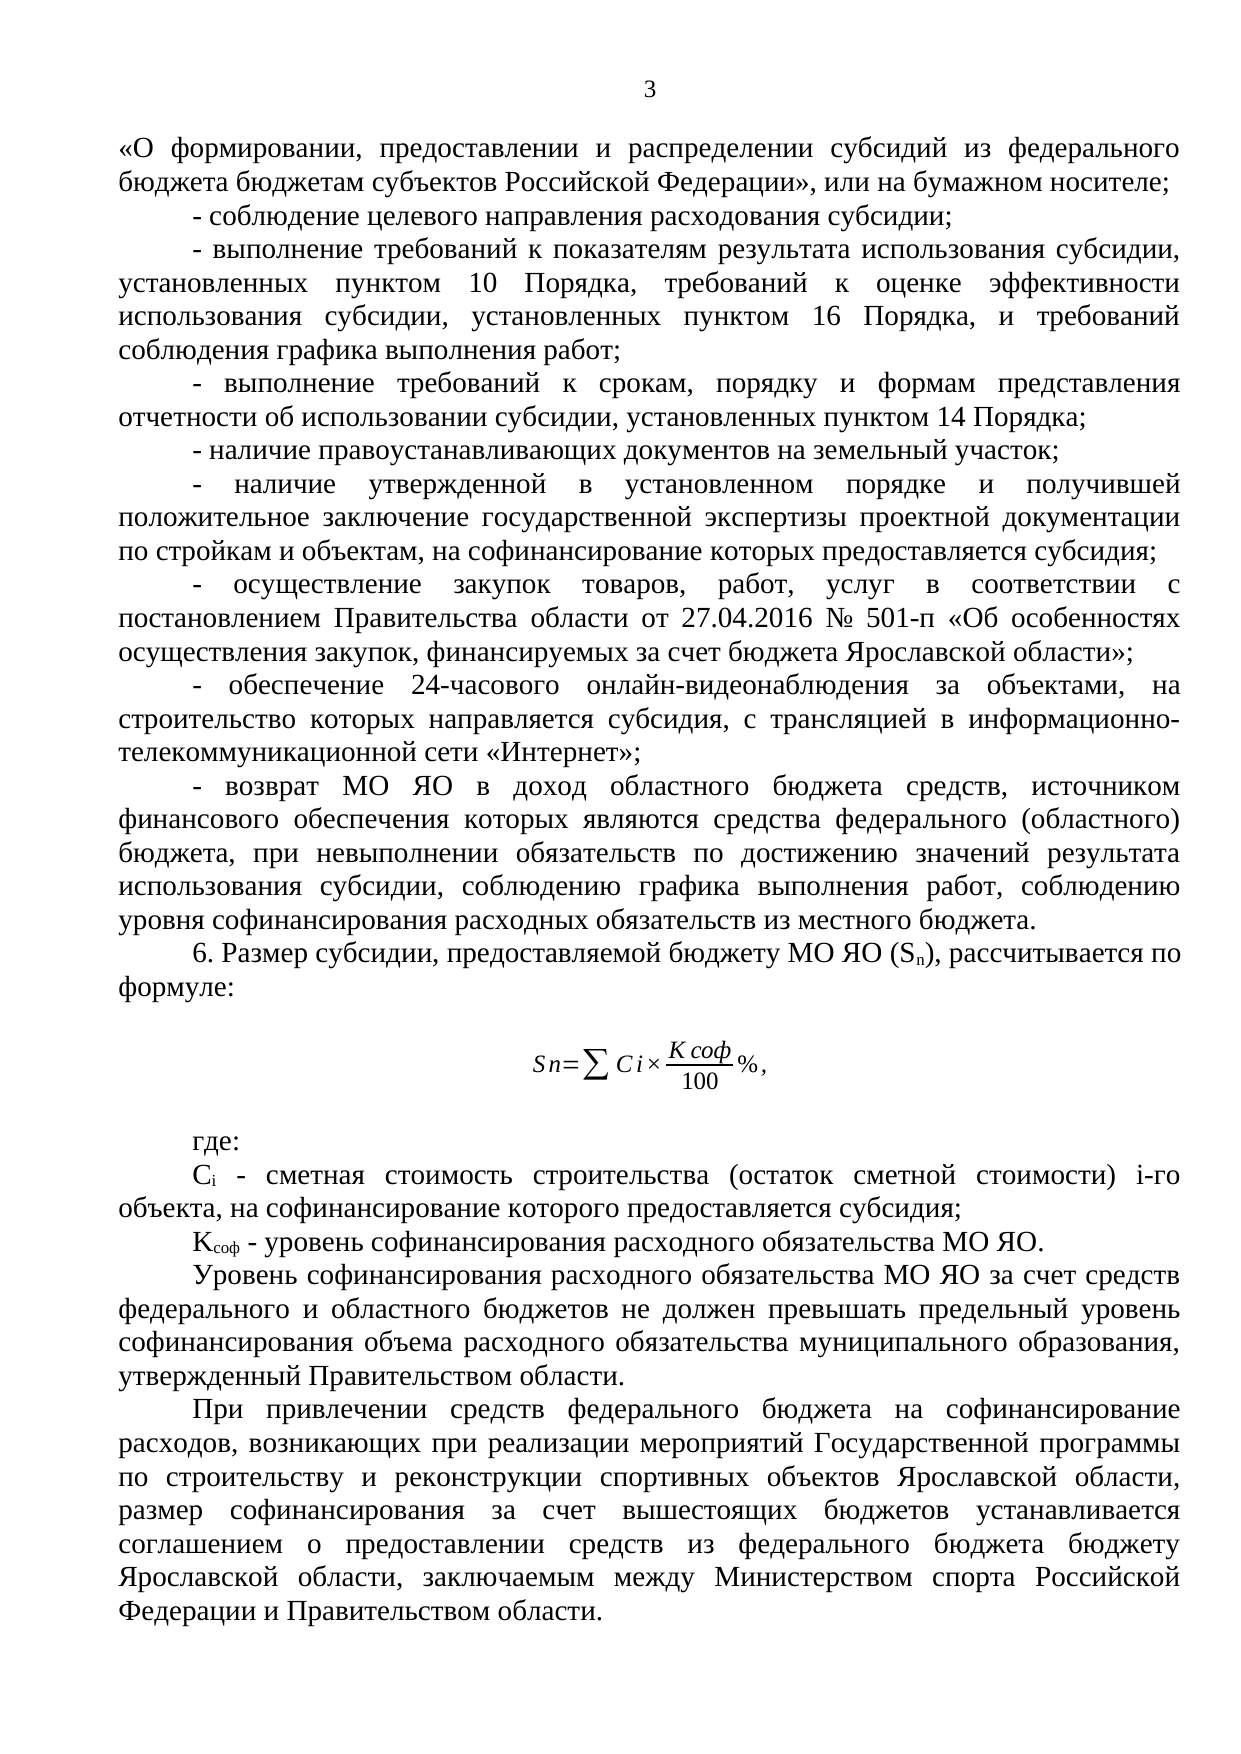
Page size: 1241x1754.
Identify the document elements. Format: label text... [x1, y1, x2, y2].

text где: [118, 1123, 1181, 1157]
text Ci - сметная стоимость строительства (остаток сметной стоимости) i-го объекта, на софинансирование которого предоставляется субсидия; [118, 1157, 1181, 1224]
text - осуществление закупок товаров, работ, услуг в соответствии с постановлением Правительства области от 27.04.2016 № 501-п «Об особенностях осуществления закупок, финансируемых за счет бюджета Ярославской области»; [118, 567, 1181, 667]
text При привлечении средств федерального бюджета на софинансирование расходов, возникающих при реализации мероприятий Государственной программы по строительству и реконструкции спортивных объектов Ярославской области, размер софинансирования за счет вышестоящих бюджетов устанавливается соглашением о предоставлении средств из федерального бюджета бюджету Ярославской области, заключаемым между Министерством спорта Российской Федерации и Правительством области. [118, 1392, 1181, 1626]
text - наличие правоустанавливающих документов на земельный участок; [118, 432, 1181, 466]
text Kсоф - уровень софинансирования расходного обязательства МО ЯО. [118, 1224, 1181, 1257]
text - соблюдение целевого направления расходования субсидии; [118, 198, 1181, 231]
text - выполнение требований к срокам, порядку и формам представления отчетности об использовании субсидии, установленных пунктом 14 Порядка; [118, 365, 1181, 432]
text - возврат МО ЯО в доход областного бюджета средств, источником финансового обеспечения которых являются средства федерального (областного) бюджета, при невыполнении обязательств по достижению значений результата использования субсидии, соблюдению графика выполнения работ, соблюдению уровня софинансирования расходных обязательств из местного бюджета. [118, 768, 1181, 936]
text - наличие утвержденной в установленном порядке и получившей положительное заключение государственной экспертизы проектной документации по стройкам и объектам, на софинансирование которых предоставляется субсидия; [118, 466, 1181, 567]
text - выполнение требований к показателям результата использования субсидии, установленных пунктом 10 Порядка, требований к оценке эффективности использования субсидии, установленных пунктом 16 Порядка, и требований соблюдения графика выполнения работ; [118, 231, 1181, 365]
text 6. Размер субсидии, предоставляемой бюджету МО ЯО (Sn), рассчитывается по формуле: [118, 936, 1181, 1003]
text Уровень софинансирования расходного обязательства МО ЯО за счет средств федерального и областного бюджетов не должен превышать предельный уровень софинансирования объема расходного обязательства муниципального образования, утвержденный Правительством области. [118, 1257, 1181, 1392]
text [118, 131, 1181, 198]
text - обеспечение 24-часового онлайн-видеонаблюдения за объектами, на строительство которых направляется субсидия, с трансляцией в информационно-телекоммуникационной сети «Интернет»; [118, 667, 1181, 768]
